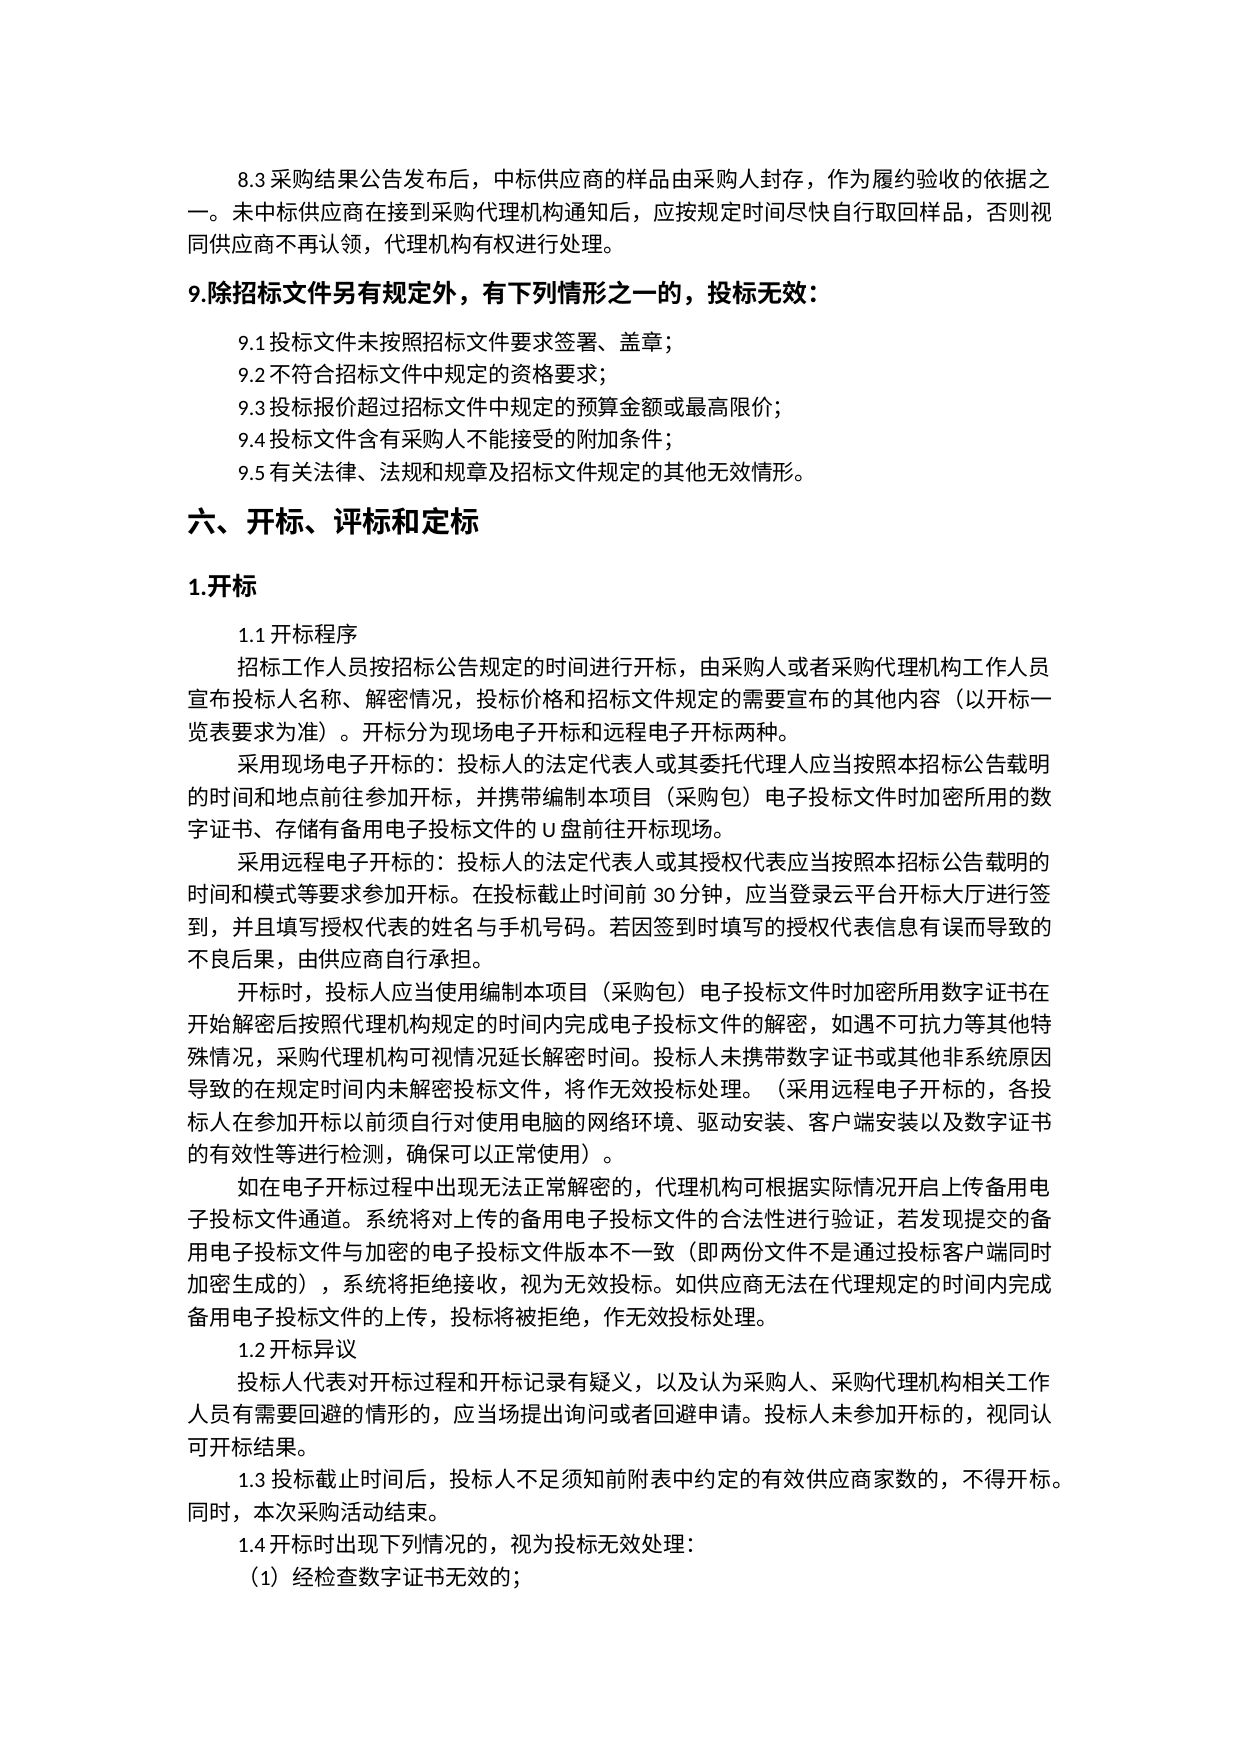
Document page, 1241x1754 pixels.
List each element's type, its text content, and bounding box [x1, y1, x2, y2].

text 1.4开标时出现下列情况的，视为投标无效处理： [187, 1527, 1053, 1559]
text 采用远程电子开标的：投标人的法定代表人或其授权代表应当按照本招标公告载明的时间和模式等要求参加开标。在投标截止时间前30分钟，应当登录云平台开标大厅进行签到，并且填写授权代表的姓名与手机号码。若因签到时填写的授权代表信息有误而导致的不良后果，由供应商自行承担。 [187, 844, 1053, 974]
text 1.2开标异议 [187, 1332, 1053, 1364]
text 9.除招标文件另有规定外，有下列情形之一的，投标无效： [187, 259, 1053, 324]
text 9.1投标文件未按照招标文件要求签署、盖章； [187, 324, 1053, 357]
text 9.4投标文件含有采购人不能接受的附加条件； [187, 422, 1053, 454]
text 9.2不符合招标文件中规定的资格要求； [187, 357, 1053, 389]
text 8.3采购结果公告发布后，中标供应商的样品由采购人封存，作为履约验收的依据之一。未中标供应商在接到采购代理机构通知后，应按规定时间尽快自行取回样品，否则视同供应商不再认领，代理机构有权进行处理。 [187, 162, 1053, 259]
text 六、开标、评标和定标 [187, 487, 1053, 552]
text 9.5有关法律、法规和规章及招标文件规定的其他无效情形。 [187, 454, 1053, 487]
text 开标时，投标人应当使用编制本项目（采购包）电子投标文件时加密所用数字证书在开始解密后按照代理机构规定的时间内完成电子投标文件的解密，如遇不可抗力等其他特殊情况，采购代理机构可视情况延长解密时间。投标人未携带数字证书或其他非系统原因导致的在规定时间内未解密投标文件，将作无效投标处理。（采用远程电子开标的，各投标人在参加开标以前须自行对使用电脑的网络环境、驱动安装、客户端安装以及数字证书的有效性等进行检测，确保可以正常使用）。 [187, 974, 1053, 1169]
text 1.1 开标程序 [187, 617, 1053, 649]
text 投标人代表对开标过程和开标记录有疑义，以及认为采购人、采购代理机构相关工作人员有需要回避的情形的，应当场提出询问或者回避申请。投标人未参加开标的，视同认可开标结果。 [187, 1364, 1053, 1462]
text 9.3投标报价超过招标文件中规定的预算金额或最高限价； [187, 389, 1053, 422]
text 如在电子开标过程中出现无法正常解密的，代理机构可根据实际情况开启上传备用电子投标文件通道。系统将对上传的备用电子投标文件的合法性进行验证，若发现提交的备用电子投标文件与加密的电子投标文件版本不一致（即两份文件不是通过投标客户端同时加密生成的），系统将拒绝接收，视为无效投标。如供应商无法在代理规定的时间内完成备用电子投标文件的上传，投标将被拒绝，作无效投标处理。 [187, 1169, 1053, 1332]
text 采用现场电子开标的：投标人的法定代表人或其委托代理人应当按照本招标公告载明的时间和地点前往参加开标，并携带编制本项目（采购包）电子投标文件时加密所用的数字证书、存储有备用电子投标文件的U盘前往开标现场。 [187, 747, 1053, 844]
text 招标工作人员按招标公告规定的时间进行开标，由采购人或者采购代理机构工作人员宣布投标人名称、解密情况，投标价格和招标文件规定的需要宣布的其他内容（以开标一览表要求为准）。开标分为现场电子开标和远程电子开标两种。 [187, 649, 1053, 747]
text 1.开标 [187, 552, 1053, 617]
text 1.3 投标截止时间后，投标人不足须知前附表中约定的有效供应商家数的，不得开标。同时，本次采购活动结束。 [187, 1462, 1053, 1527]
text （1）经检查数字证书无效的； [187, 1559, 1053, 1592]
